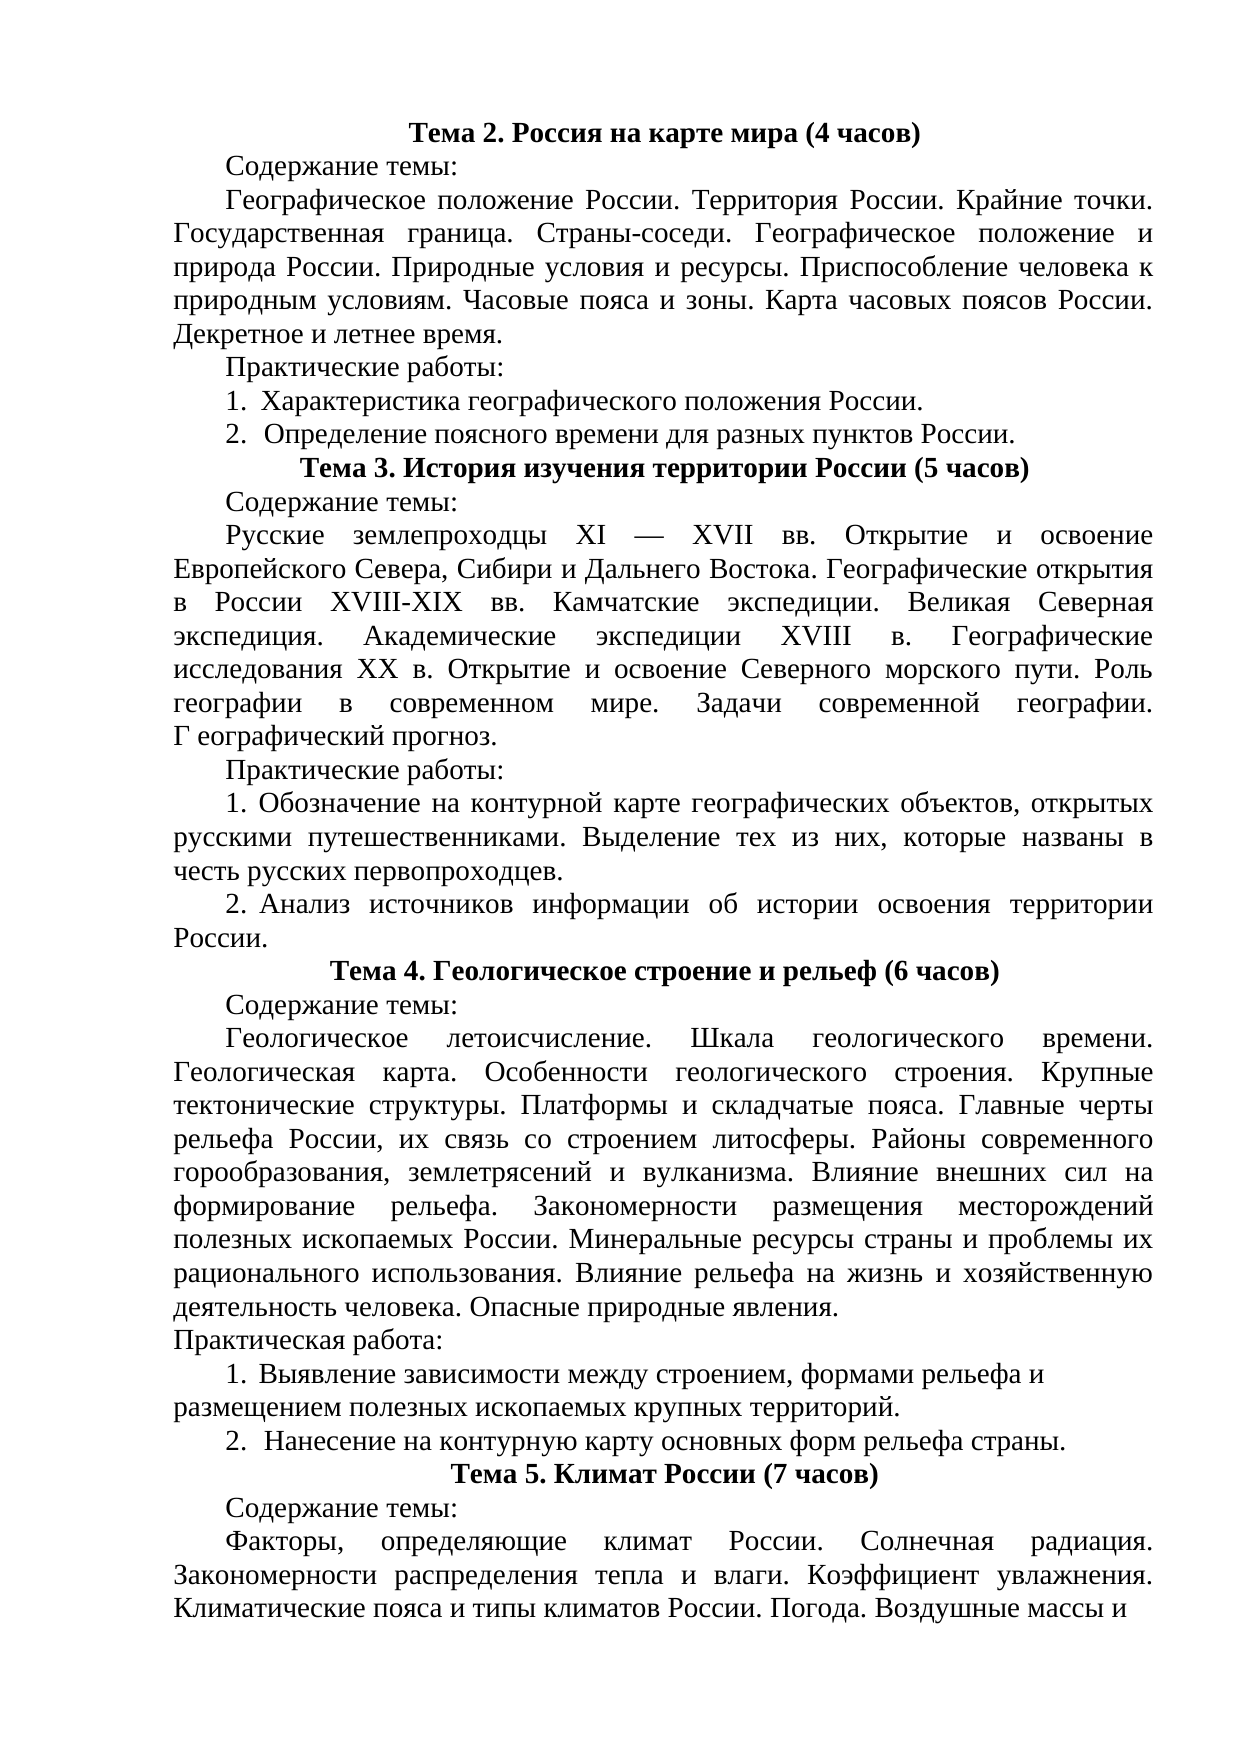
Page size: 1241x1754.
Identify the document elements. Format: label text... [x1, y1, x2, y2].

text Практические работы: [173, 350, 1154, 384]
text Тема 5. Климат России (7 часов) [175, 1457, 1154, 1491]
text Факторы, определяющие климат России. Солнечная радиация. Закономерности распределения тепла и влаги. Коэффициент увлажнения. Климатические пояса и типы климатов России. Погода. Воздушные массы и [173, 1524, 1154, 1625]
text Содержание темы: [173, 1491, 1154, 1524]
list Выявление зависимости между строением, формами рельефа и размещением полезных ископаемых крупных территорий. [173, 1356, 1154, 1423]
list Определение поясного времени для разных пунктов России. [173, 417, 1154, 451]
text Географическое положение России. Территория России. Крайние точки. Государственная граница. Страны-соседи. Географическое положение и природа России. Природные условия и ресурсы. Приспособление человека к природным условиям. Часовые пояса и зоны. Карта часовых поясов России. Декретное и летнее время. [173, 182, 1154, 350]
text Практические работы: [173, 753, 1154, 786]
text Содержание темы: [173, 149, 1154, 182]
list Нанесение на контурную карту основных форм рельефа страны. [173, 1423, 1154, 1457]
text Тема 4. Геологическое строение и рельеф (6 часов) [175, 954, 1154, 987]
text Геологическое летоисчисление. Шкала геологического времени. Геологическая карта. Особенности геологического строения. Крупные тектонические структуры. Платформы и складчатые пояса. Главные черты рельефа России, их связь со строением литосферы. Районы современного горообразования, землетрясений и вулканизма. Влияние внешних сил на формирование рельефа. Закономерности размещения месторождений полезных ископаемых России. Минеральные ресурсы страны и проблемы их рационального использования. Влияние рельефа на жизнь и хозяйственную деятельность человека. Опасные природные явления. [173, 1021, 1154, 1323]
list Характеристика географического положения России. [173, 384, 1154, 417]
list Обозначение на контурной карте географических объектов, открытых русскими путешественниками. Выделение тех из них, которые названы в честь русских первопроходцев. [173, 786, 1154, 887]
text Тема 2. Россия на карте мира (4 часов) [175, 115, 1154, 149]
text Содержание темы: [173, 484, 1154, 518]
text Практическая работа: [173, 1323, 1154, 1356]
list Анализ источников информации об истории освоения территории России. [173, 887, 1154, 954]
text Тема 3. История изучения территории России (5 часов) [175, 451, 1154, 484]
text Русские землепроходцы XI — XVII вв. Открытие и освоение Европейского Севера, Сибири и Дальнего Востока. Географические открытия в России XVIII-XIX вв. Камчатские экспедиции. Великая Северная экспедиция. Академические экспедиции XVIII в. Географические исследования XX в. Открытие и освоение Северного морского пути. Роль географии в современном мире. Задачи современной географии. Г еографический прогноз. [173, 518, 1154, 753]
text Содержание темы: [173, 987, 1154, 1021]
